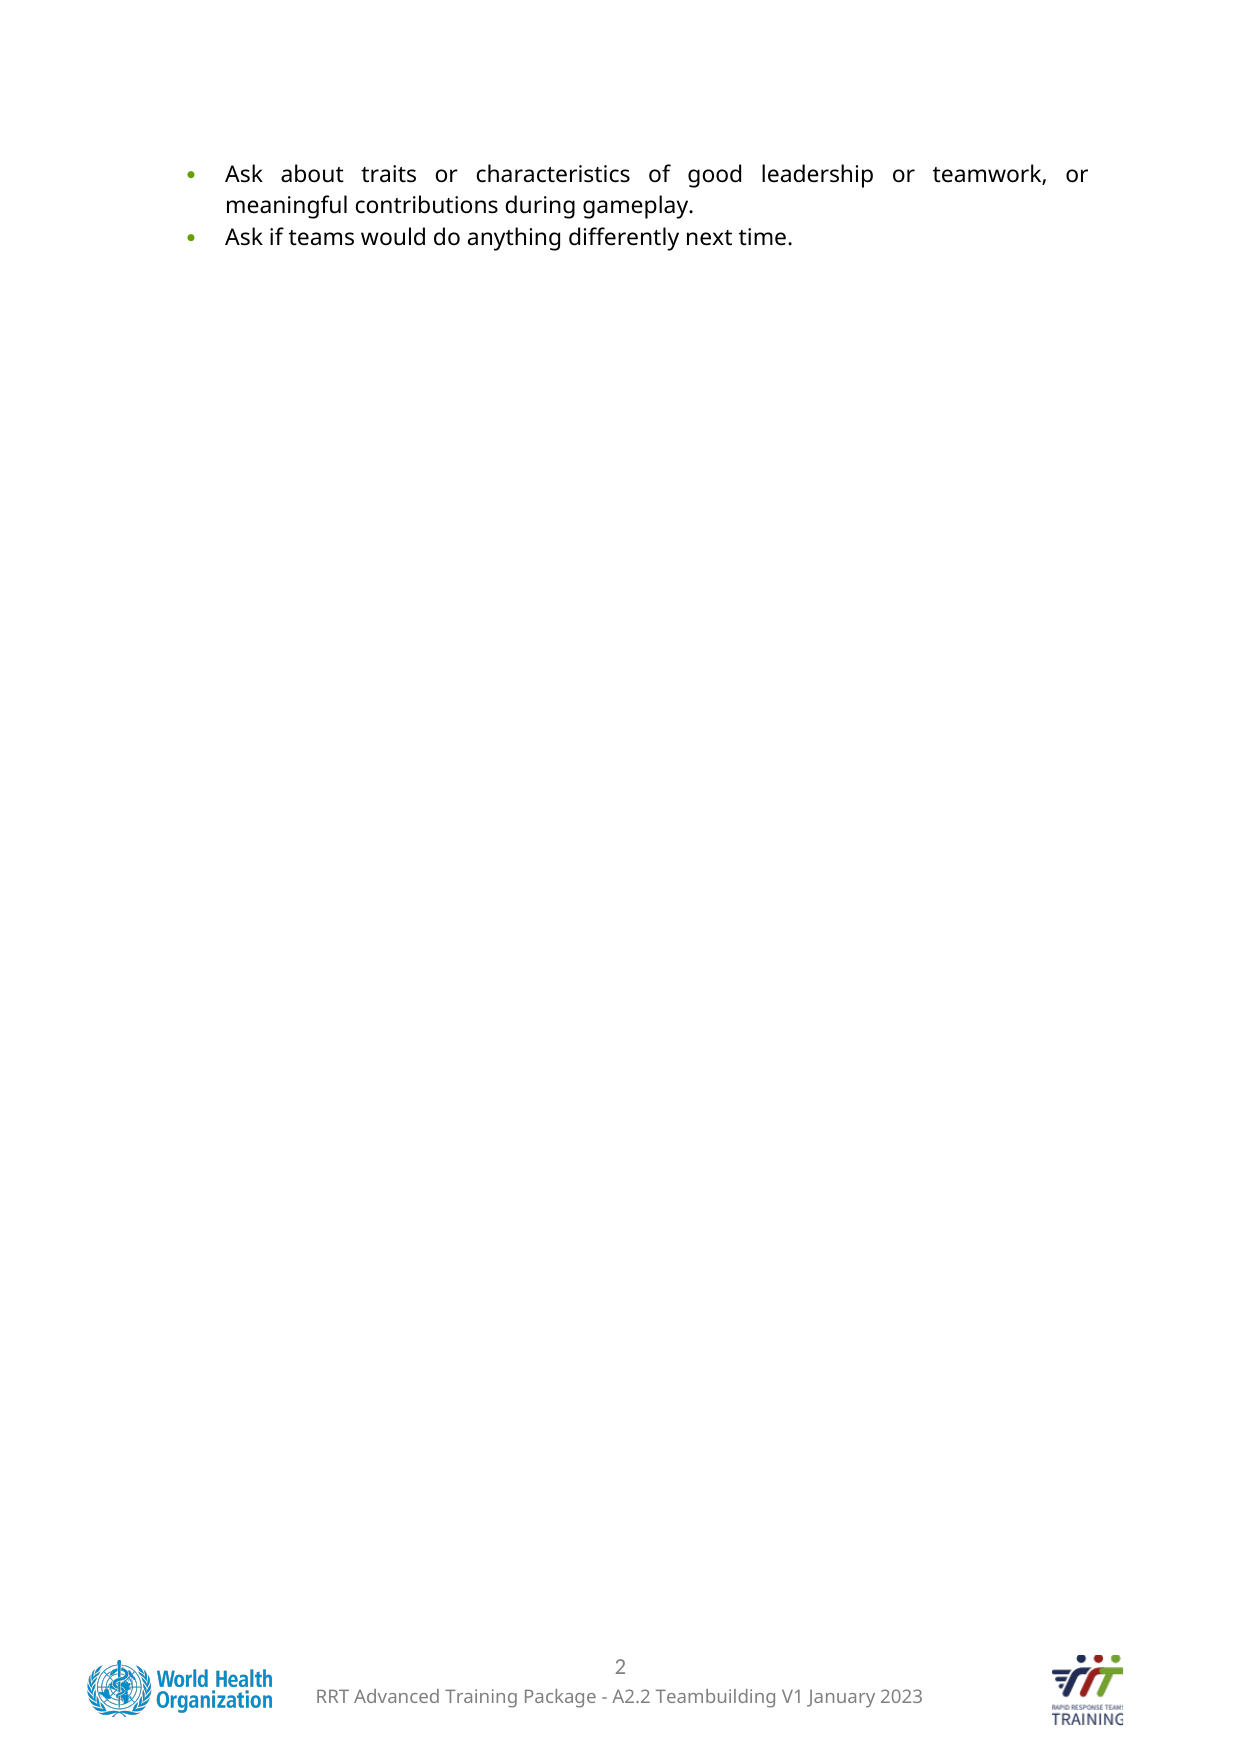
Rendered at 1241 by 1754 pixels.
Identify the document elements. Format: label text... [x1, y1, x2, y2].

list Ask if teams would do anything differently next time. [187, 220, 1090, 252]
picture [87, 1660, 272, 1717]
list Ask about traits or characteristics of good leadership or teamwork, or meaningful contributions during gameplay. [187, 158, 1090, 220]
